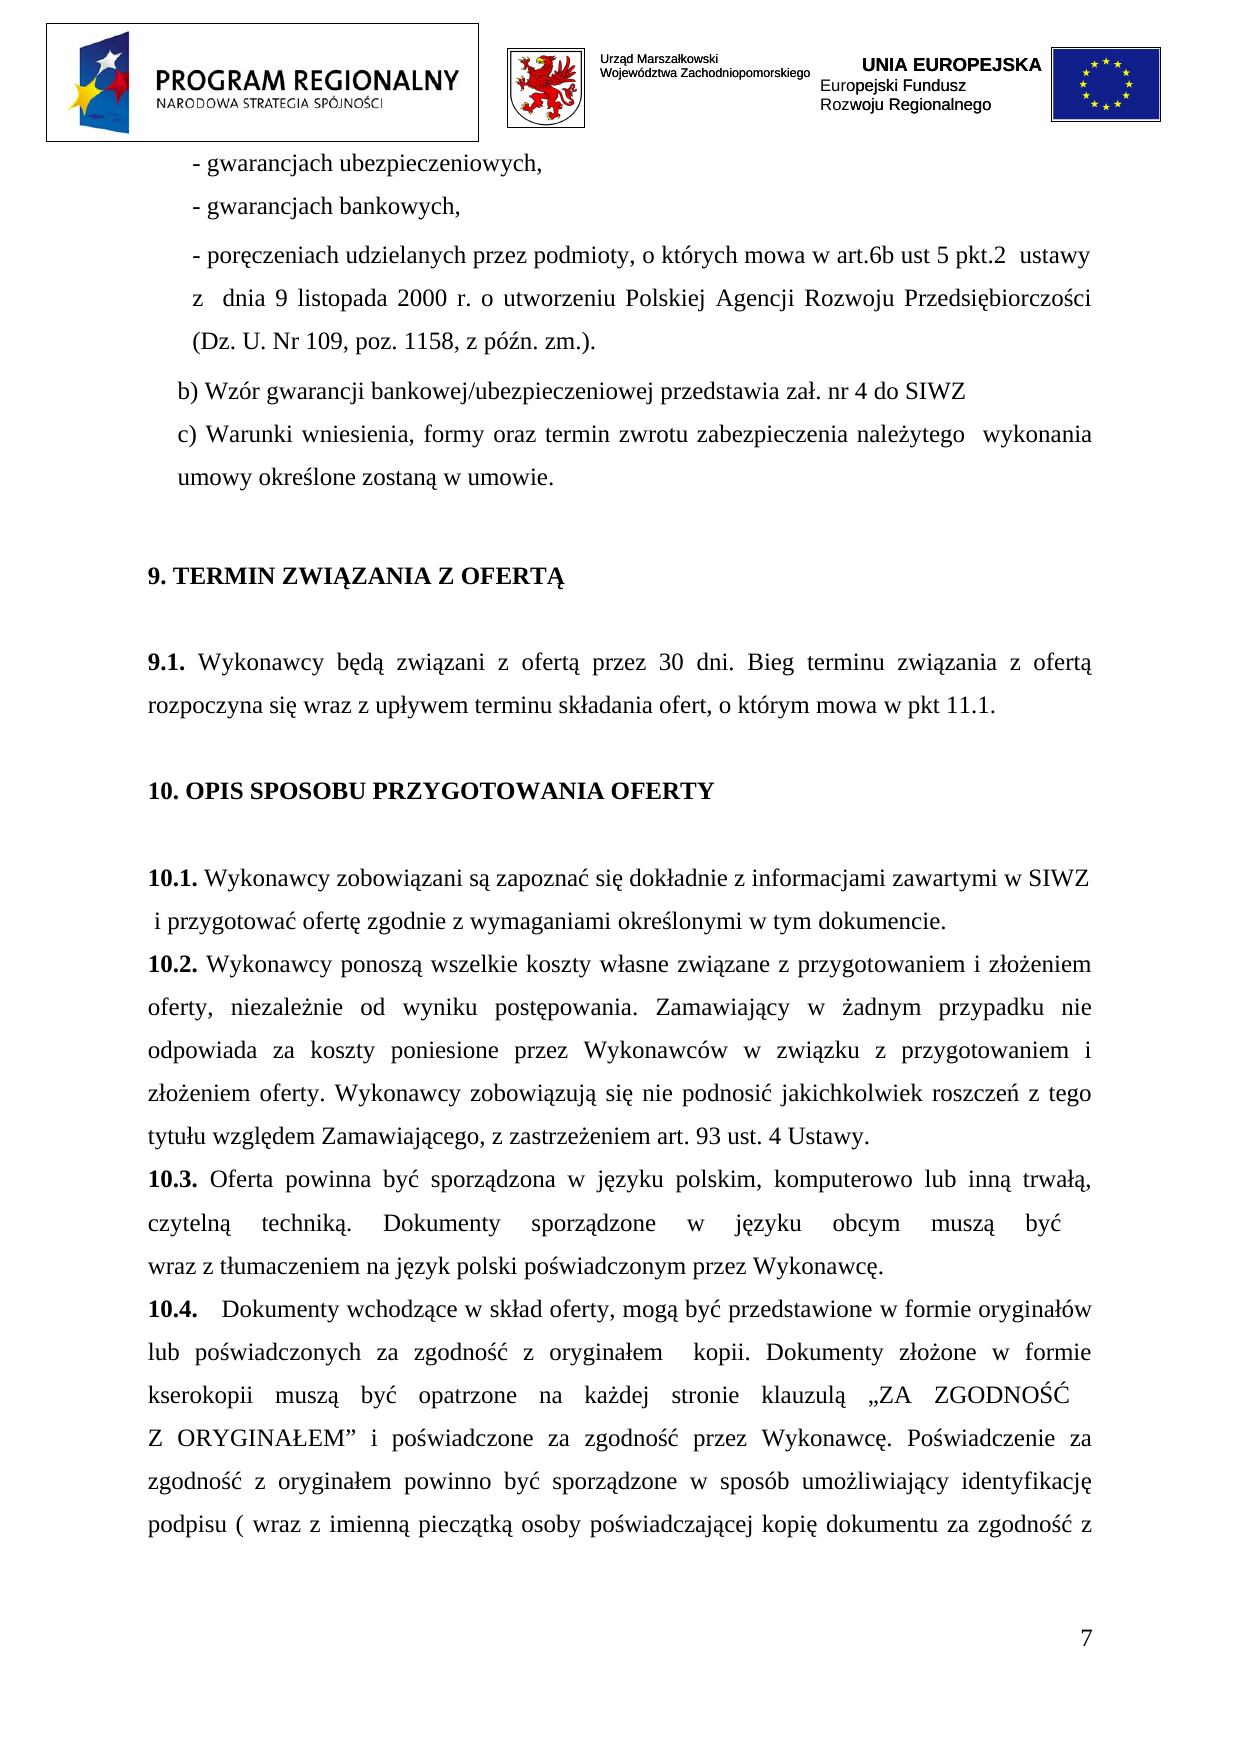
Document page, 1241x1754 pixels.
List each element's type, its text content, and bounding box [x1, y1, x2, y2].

text 10.2. Wykonawcy ponoszą wszelkie koszty własne związane z przygotowaniem i złożeniem oferty, niezależnie od wyniku postępowania. Zamawiający w żadnym przypadku nie odpowiada za koszty poniesione przez Wykonawców w związku z przygotowaniem i złożeniem oferty. Wykonawcy zobowiązują się nie podnosić jakichkolwiek roszczeń z tego tytułu względem Zamawiającego, z zastrzeżeniem art. 93 ust. 4 Ustawy. [148, 949, 1093, 1150]
text i przygotować ofertę zgodnie z wymaganiami określonymi w tym dokumencie. [148, 906, 1093, 934]
picture [47, 24, 478, 141]
text c) Warunki wniesienia, formy oraz termin zwrotu zabezpieczenia należytego wykonania umowy określone zostaną w umowie. [177, 419, 1093, 491]
picture [508, 49, 584, 127]
text 10.1. Wykonawcy zobowiązani są zapoznać się dokładnie z informacjami zawartymi w SIWZ [148, 863, 1093, 891]
text b) Wzór gwarancji bankowej/ubezpieczeniowej przedstawia zał. nr 4 do SIWZ [177, 376, 1093, 404]
text 10.3. Oferta powinna być sporządzona w języku polskim, komputerowo lub inną trwałą, czytelną techniką. Dokumenty sporządzone w języku obcym muszą być wraz z tłumaczeniem na język polski poświadczonym przez Wykonawcę. [148, 1164, 1093, 1279]
text 9. TERMIN ZWIĄZANIA Z OFERTĄ [148, 561, 1093, 589]
text 9.1. Wykonawcy będą związani z ofertą przez 30 dni. Bieg terminu związania z ofertą rozpoczyna się wraz z upływem terminu składania ofert, o którym mowa w pkt 11.1. [148, 647, 1093, 719]
text - gwarancjach ubezpieczeniowych, [192, 148, 1093, 176]
text - gwarancjach bankowych, [192, 191, 1093, 219]
text 10. OPIS SPOSOBU PRZYGOTOWANIA OFERTY [148, 776, 1093, 805]
text - poręczeniach udzielanych przez podmioty, o których mowa w art.6b ust 5 pkt.2 ustawy z dnia 9 listopada 2000 r. o utworzeniu Polskiej Agencji Rozwoju Przedsiębiorczości (Dz. U. Nr 109, poz. 1158, z późn. zm.). [192, 240, 1093, 355]
picture [1052, 48, 1160, 121]
